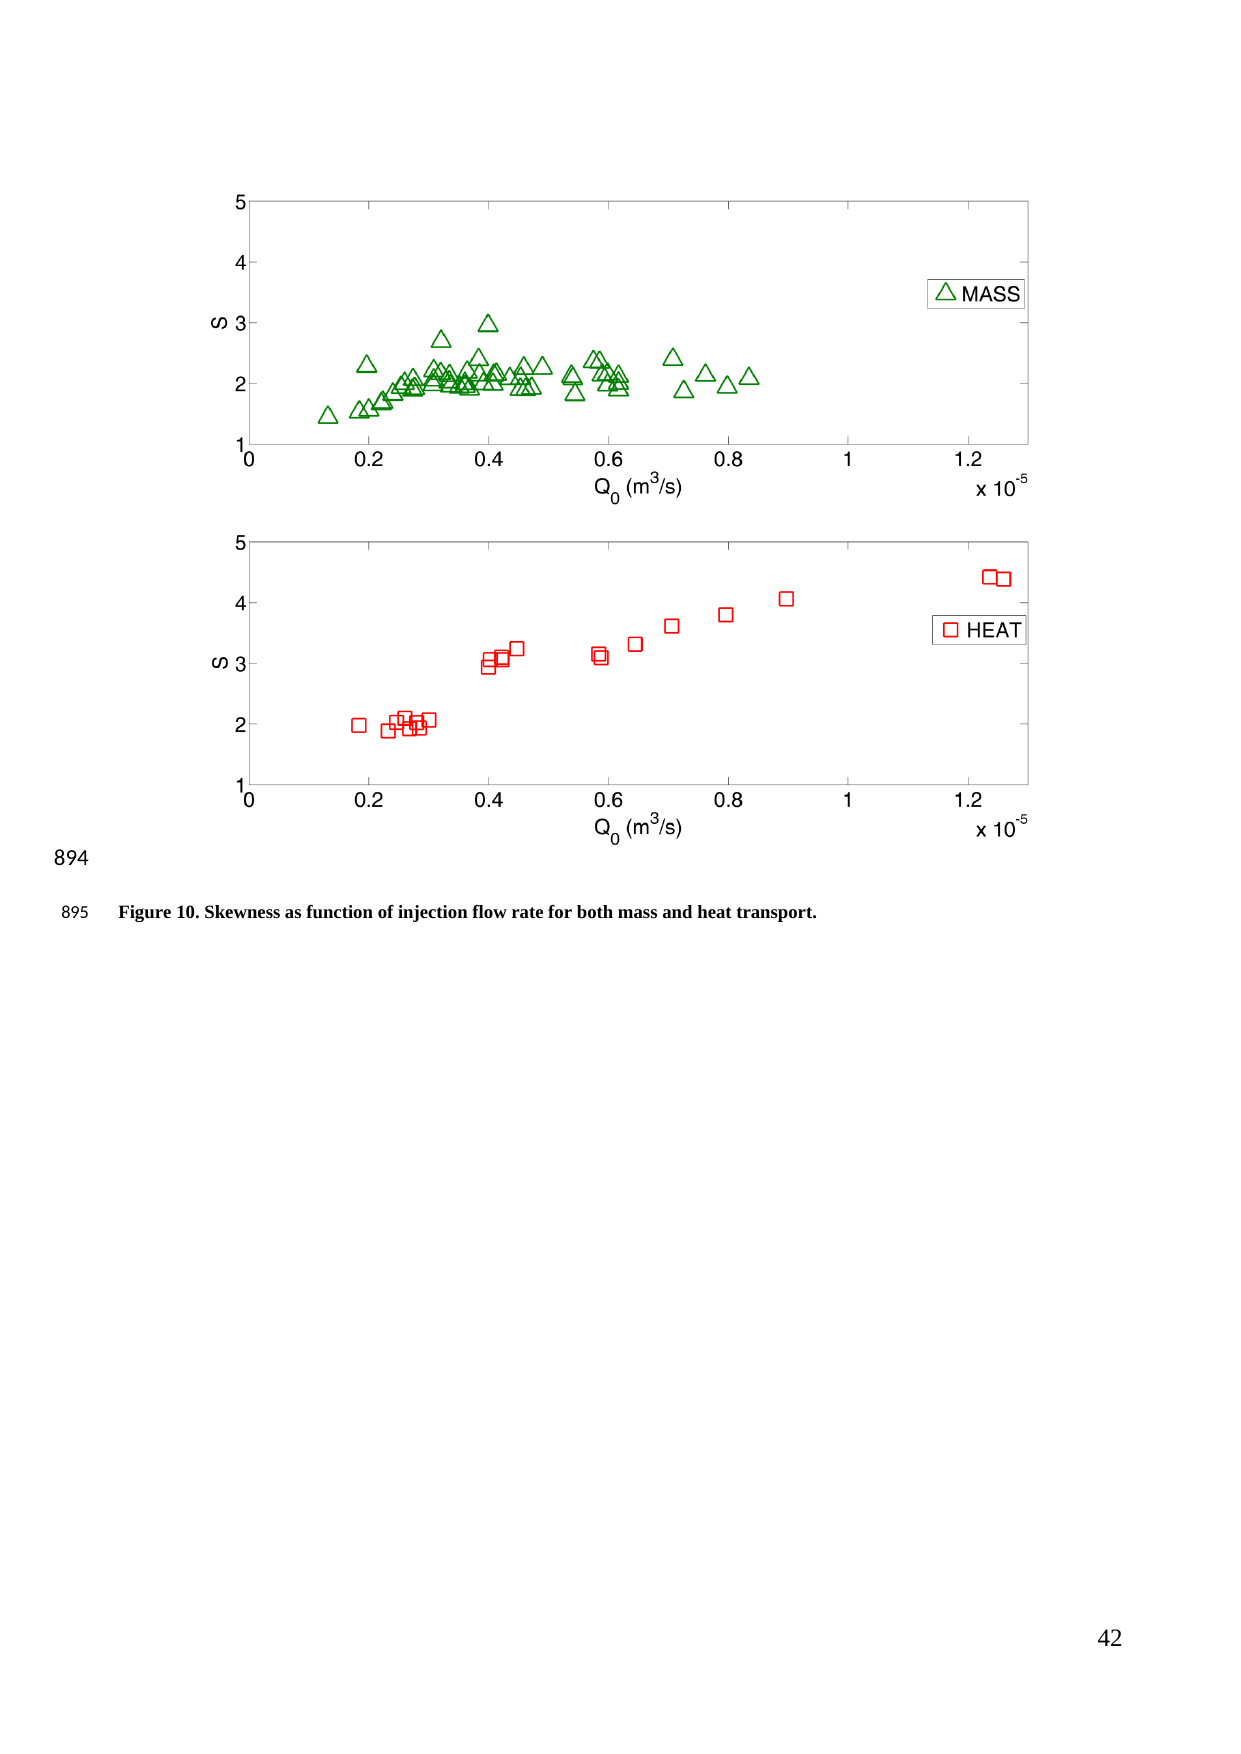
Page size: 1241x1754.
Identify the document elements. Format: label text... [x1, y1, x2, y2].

picture [118, 147, 1123, 866]
text Figure 10. Skewness as function of injection flow rate for both mass and heat transport. [118, 901, 1122, 922]
